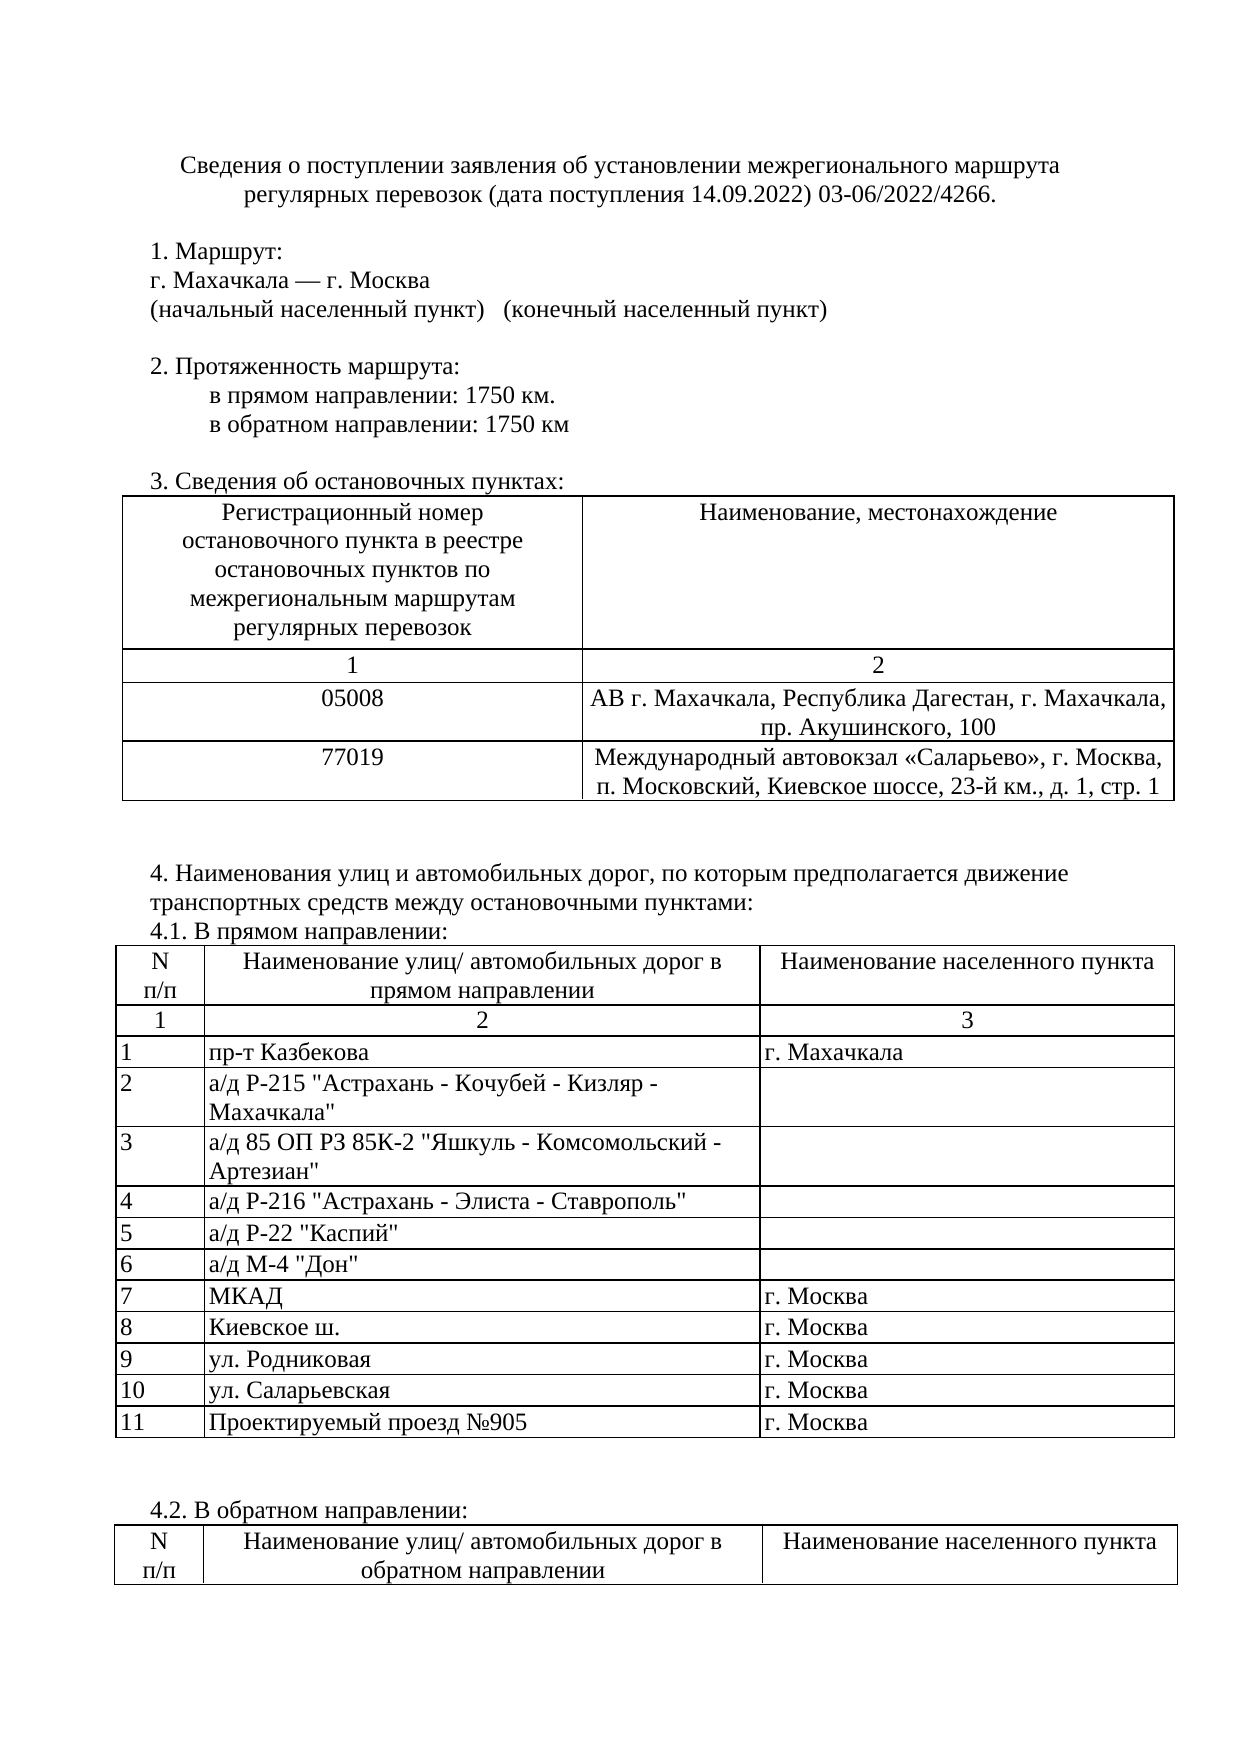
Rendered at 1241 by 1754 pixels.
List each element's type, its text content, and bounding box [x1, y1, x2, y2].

table_cell 11 [117, 1407, 204, 1437]
table_header Регистрационный номер остановочного пункта в реестре остановочных пунктов по межрегиональным маршрутам регулярных перевозок [123, 497, 582, 648]
table_cell г. Махачкала [761, 1037, 1174, 1067]
table_cell [761, 1187, 1174, 1216]
text Сведения о поступлении заявления об установлении межрегионального маршрута регулярных перевозок (дата поступления 14.09.2022) 03-06/2022/4266. [150, 150, 1090, 207]
table_cell пр-т Казбекова [205, 1037, 759, 1067]
table_cell а/д Р-215 "Астрахань - Кочубей - Кизляр - Махачкала" [205, 1068, 759, 1126]
table_cell 6 [117, 1250, 204, 1279]
table_cell г. Москва [761, 1375, 1174, 1405]
table_cell г. Москва [761, 1407, 1174, 1437]
table_cell 10 [117, 1375, 204, 1405]
table_cell 05008 [123, 683, 582, 740]
table_cell ул. Родниковая [205, 1344, 759, 1374]
table_cell [761, 1218, 1174, 1248]
table_cell 1 [117, 1037, 204, 1067]
table_header Наименование населенного пункта [761, 946, 1174, 1004]
table_cell а/д Р-216 "Астрахань - Элиста - Ставрополь" [205, 1187, 759, 1216]
table_cell г. Москва [761, 1312, 1174, 1342]
table_cell 3 [117, 1127, 204, 1185]
text в обратном направлении: 1750 км [150, 409, 1090, 437]
table_cell Международный автовокзал «Саларьево», г. Москва, п. Московский, Киевское шоссе, 23-й км., д. 1, стр. 1 [583, 742, 1173, 799]
text в прямом направлении: 1750 км. [150, 380, 1090, 409]
table_cell Проектируемый проезд №905 [205, 1407, 759, 1437]
table_header Наименование улиц/ автомобильных дорог в прямом направлении [205, 946, 759, 1004]
table_header N п/п [115, 1526, 203, 1583]
text 3. Сведения об остановочных пунктах: [150, 466, 1090, 495]
table_cell 2 [583, 650, 1173, 681]
table_cell 9 [117, 1344, 204, 1374]
table_cell г. Москва [761, 1344, 1174, 1374]
table_cell 2 [117, 1068, 204, 1126]
table_cell 4 [117, 1187, 204, 1216]
table_cell 2 [205, 1006, 759, 1035]
table_header Наименование, местонахождение [583, 497, 1173, 648]
table_cell 1 [117, 1006, 204, 1035]
table_cell ул. Саларьевская [205, 1375, 759, 1405]
table_cell г. Москва [761, 1281, 1174, 1311]
text 1. Маршрут: [150, 236, 1090, 265]
text (начальный населенный пункт) (конечный населенный пункт) [150, 294, 1090, 322]
table_cell а/д Р-22 "Каспий" [205, 1218, 759, 1248]
table_cell АВ г. Махачкала, Республика Дагестан, г. Махачкала, пр. Акушинского, 100 [583, 683, 1173, 740]
table_cell 1 [123, 650, 582, 681]
table_cell Киевское ш. [205, 1312, 759, 1342]
table_cell а/д М-4 "Дон" [205, 1250, 759, 1279]
table_cell [761, 1127, 1174, 1185]
text 4.1. В прямом направлении: [150, 916, 1090, 945]
text 4.2. В обратном направлении: [150, 1496, 1090, 1524]
text 2. Протяженность маршрута: [150, 351, 1090, 380]
table_cell МКАД [205, 1281, 759, 1311]
table_cell 8 [117, 1312, 204, 1342]
table_cell 5 [117, 1218, 204, 1248]
table_cell 77019 [123, 742, 582, 799]
table_cell а/д 85 ОП РЗ 85К-2 "Яшкуль - Комсомольский - Артезиан" [205, 1127, 759, 1185]
table_cell 3 [761, 1006, 1174, 1035]
table_cell 7 [117, 1281, 204, 1311]
table_header Наименование улиц/ автомобильных дорог в обратном направлении [204, 1526, 762, 1583]
text г. Махачкала — г. Москва [150, 265, 1090, 294]
text 4. Наименования улиц и автомобильных дорог, по которым предполагается движение транспортных средств между остановочными пунктами: [150, 858, 1090, 916]
table_cell [761, 1250, 1174, 1279]
table_header N п/п [117, 946, 204, 1004]
table_cell [761, 1068, 1174, 1126]
table_header Наименование населенного пункта [763, 1526, 1177, 1583]
